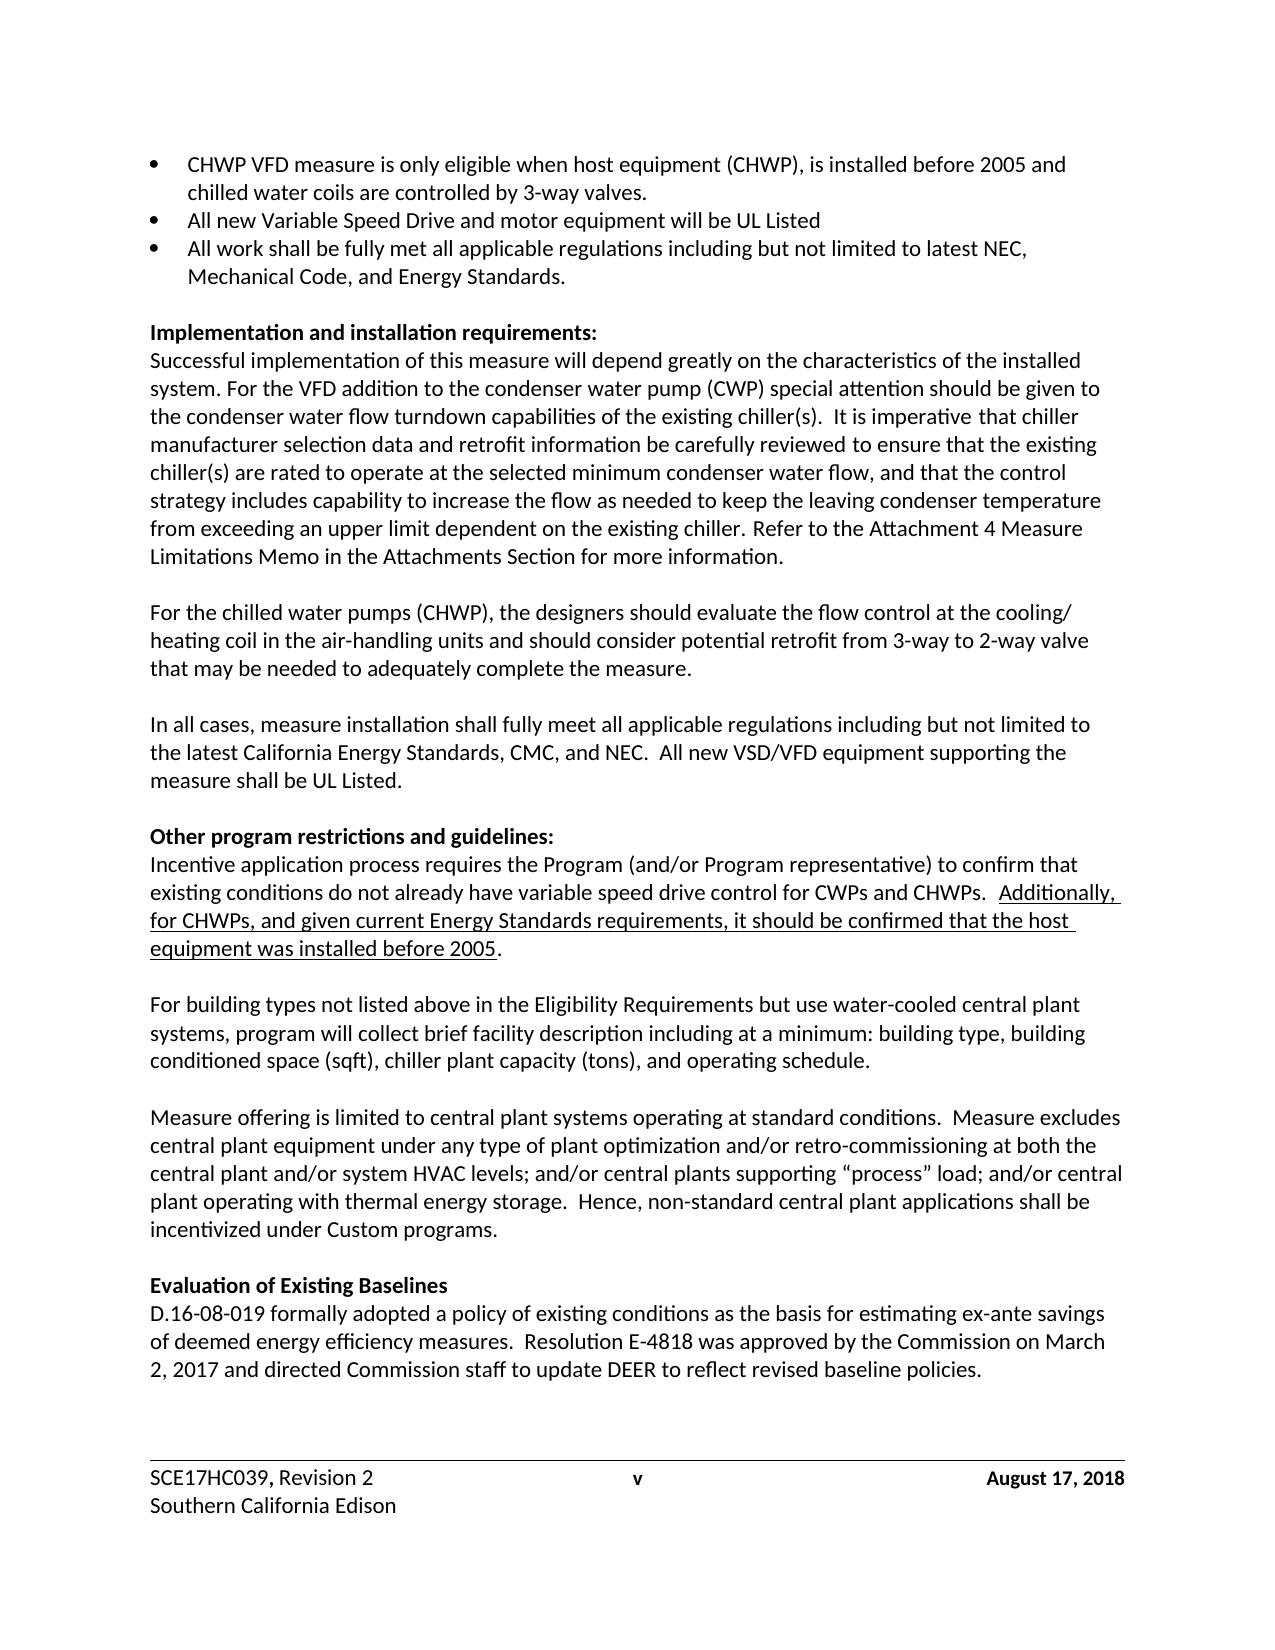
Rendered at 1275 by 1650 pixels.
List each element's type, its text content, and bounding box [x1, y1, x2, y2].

text Incentive application process requires the Program (and/or Program representative) to confirm that existing conditions do not already have variable speed drive control for CWPs and CHWPs. Additionally, for CHWPs, and given current Energy Standards requirements, it should be confirmed that the host equipment was installed before 2005. [150, 851, 1125, 963]
list All work shall be fully met all applicable regulations including but not limited to latest NEC, Mechanical Code, and Energy Standards. [150, 234, 1125, 290]
list CHWP VFD measure is only eligible when host equipment (CHWP), is installed before 2005 and chilled water coils are controlled by 3-way valves. [150, 150, 1125, 206]
text For the chilled water pumps (CHWP), the designers should evaluate the flow control at the cooling/ heating coil in the air-handling units and should consider potential retrofit from 3-way to 2-way valve that may be needed to adequately complete the measure. [150, 598, 1125, 682]
text For building types not listed above in the Eligibility Requirements but use water-cooled central plant systems, program will collect brief facility description including at a minimum: building type, building conditioned space (sqft), chiller plant capacity (tons), and operating schedule. [150, 991, 1125, 1075]
list All new Variable Speed Drive and motor equipment will be UL Listed [150, 206, 1125, 234]
text Implementation and installation requirements: [150, 318, 1125, 346]
text D.16-08-019 formally adopted a policy of existing conditions as the basis for estimating ex-ante savings of deemed energy efficiency measures. Resolution E-4818 was approved by the Commission on March 2, 2017 and directed Commission staff to update DEER to reflect revised baseline policies. [150, 1299, 1125, 1383]
text In all cases, measure installation shall fully meet all applicable regulations including but not limited to the latest California Energy Standards, CMC, and NEC. All new VSD/VFD equipment supporting the measure shall be UL Listed. [150, 710, 1125, 794]
text Measure offering is limited to central plant systems operating at standard conditions. Measure excludes central plant equipment under any type of plant optimization and/or retro-commissioning at both the central plant and/or system HVAC levels; and/or central plants supporting “process” load; and/or central plant operating with thermal energy storage. Hence, non-standard central plant applications shall be incentivized under Custom programs. [150, 1103, 1125, 1243]
text Other program restrictions and guidelines: [150, 822, 1125, 851]
text Successful implementation of this measure will depend greatly on the characteristics of the installed system. For the VFD addition to the condenser water pump (CWP) special attention should be given to the condenser water flow turndown capabilities of the existing chiller(s). It is imperative that chiller manufacturer selection data and retrofit information be carefully reviewed to ensure that the existing chiller(s) are rated to operate at the selected minimum condenser water flow, and that the control strategy includes capability to increase the flow as needed to keep the leaving condenser temperature from exceeding an upper limit dependent on the existing chiller. Refer to the Attachment 4 Measure Limitations Memo in the Attachments Section for more information. [150, 346, 1125, 570]
text Evaluation of Existing Baselines [150, 1271, 1125, 1299]
